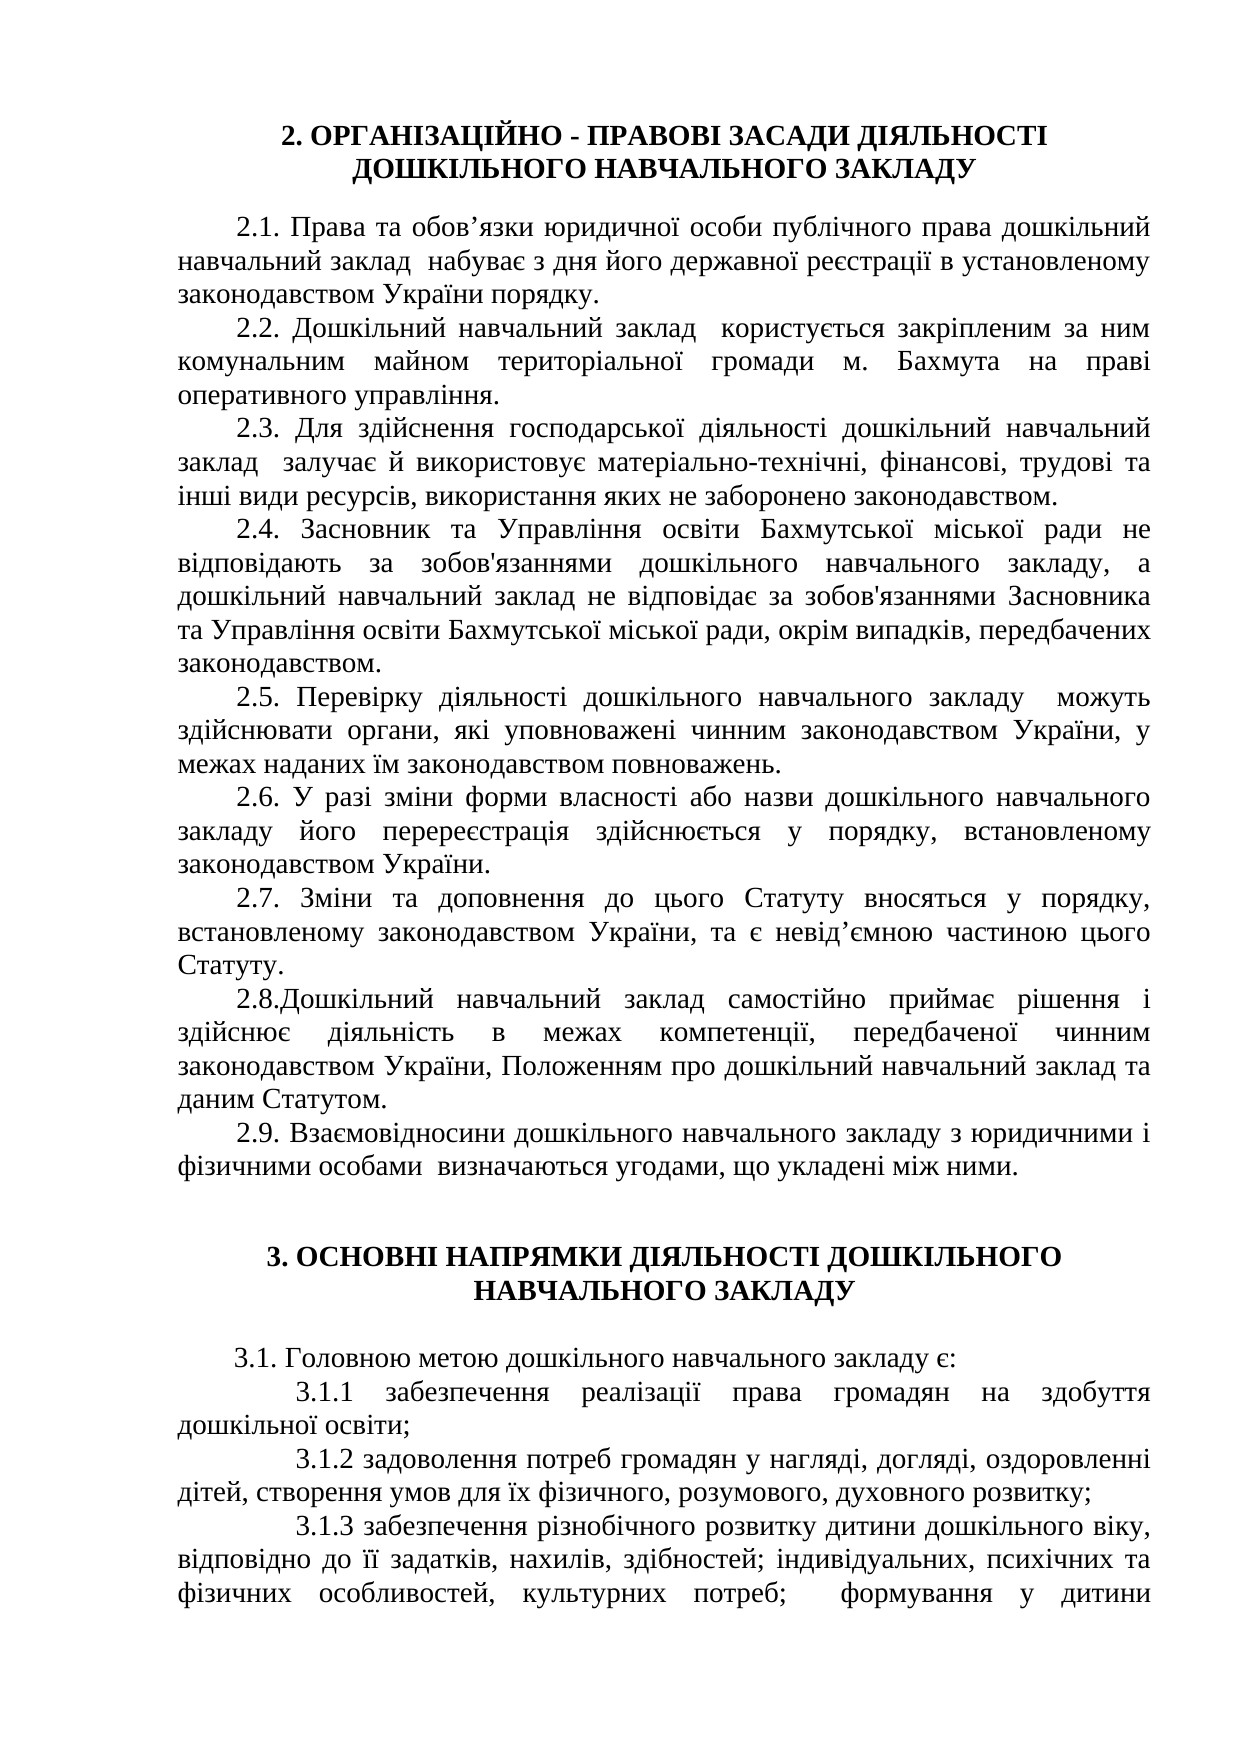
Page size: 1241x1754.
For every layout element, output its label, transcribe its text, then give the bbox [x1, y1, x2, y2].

text 2. ОРГАНІЗАЦІЙНО - ПРАВОВІ ЗАСАДИ ДІЯЛЬНОСТІ ДОШКІЛЬНОГО НАВЧАЛЬНОГО ЗАКЛАДУ [177, 118, 1152, 185]
text 3.1.2 задоволення потреб громадян у нагляді, догляді, оздоровленні дітей, створення умов для їх фізичного, розумового, духовного розвитку; [177, 1441, 1152, 1508]
text 3.1.1 забезпечення реалізації права громадян на здобуття дошкільної освіти; [177, 1374, 1152, 1441]
text 2.1. Права та обов’язки юридичної особи публічного права дошкільний навчальний заклад набуває з дня його державної реєстрації в установленому законодавством України порядку. [177, 209, 1152, 310]
text 2.3. Для здійснення господарської діяльності дошкільний навчальний заклад залучає й використовує матеріально-технічні, фінансові, трудові та інші види ресурсів, використання яких не заборонено законодавством. [177, 411, 1152, 511]
text 2.8.Дошкільний навчальний заклад самостійно приймає рішення і здійснює діяльність в межах компетенції, передбаченої чинним законодавством України, Положенням про дошкільний навчальний заклад та даним Статутом. [177, 981, 1152, 1115]
text 3.1. Головною метою дошкільного навчального закладу є: [177, 1340, 1152, 1374]
text 2.5. Перевірку діяльності дошкільного навчального закладу можуть здійснювати органи, які уповноважені чинним законодавством України, у межах наданих їм законодавством повноважень. [177, 679, 1152, 779]
text 2.2. Дошкільний навчальний заклад користується закріпленим за ним комунальним майном територіальної громади м. Бахмута на праві оперативного управління. [177, 310, 1152, 411]
text 2.4. Засновник та Управління освіти Бахмутської міської ради не відповідають за зобов'язаннями дошкільного навчального закладу, а дошкільний навчальний заклад не відповідає за зобов'язаннями Засновника та Управління освіти Бахмутської міської ради, окрім випадків, передбачених законодавством. [177, 511, 1152, 679]
text 2.6. У разі зміни форми власності або назви дошкільного навчального закладу його перереєстрація здійснюється у порядку, встановленому законодавством України. [177, 779, 1152, 880]
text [177, 1508, 1152, 1608]
text 3. ОСНОВНІ НАПРЯМКИ ДІЯЛЬНОСТІ ДОШКІЛЬНОГО НАВЧАЛЬНОГО ЗАКЛАДУ [177, 1239, 1152, 1307]
text 2.7. Зміни та доповнення до цього Статуту вносяться у порядку, встановленому законодавством України, та є невід’ємною частиною цього Статуту. [177, 880, 1152, 981]
text 2.9. Взаємовідносини дошкільного навчального закладу з юридичними і фізичними особами визначаються угодами, що укладені між ними. [177, 1115, 1152, 1182]
